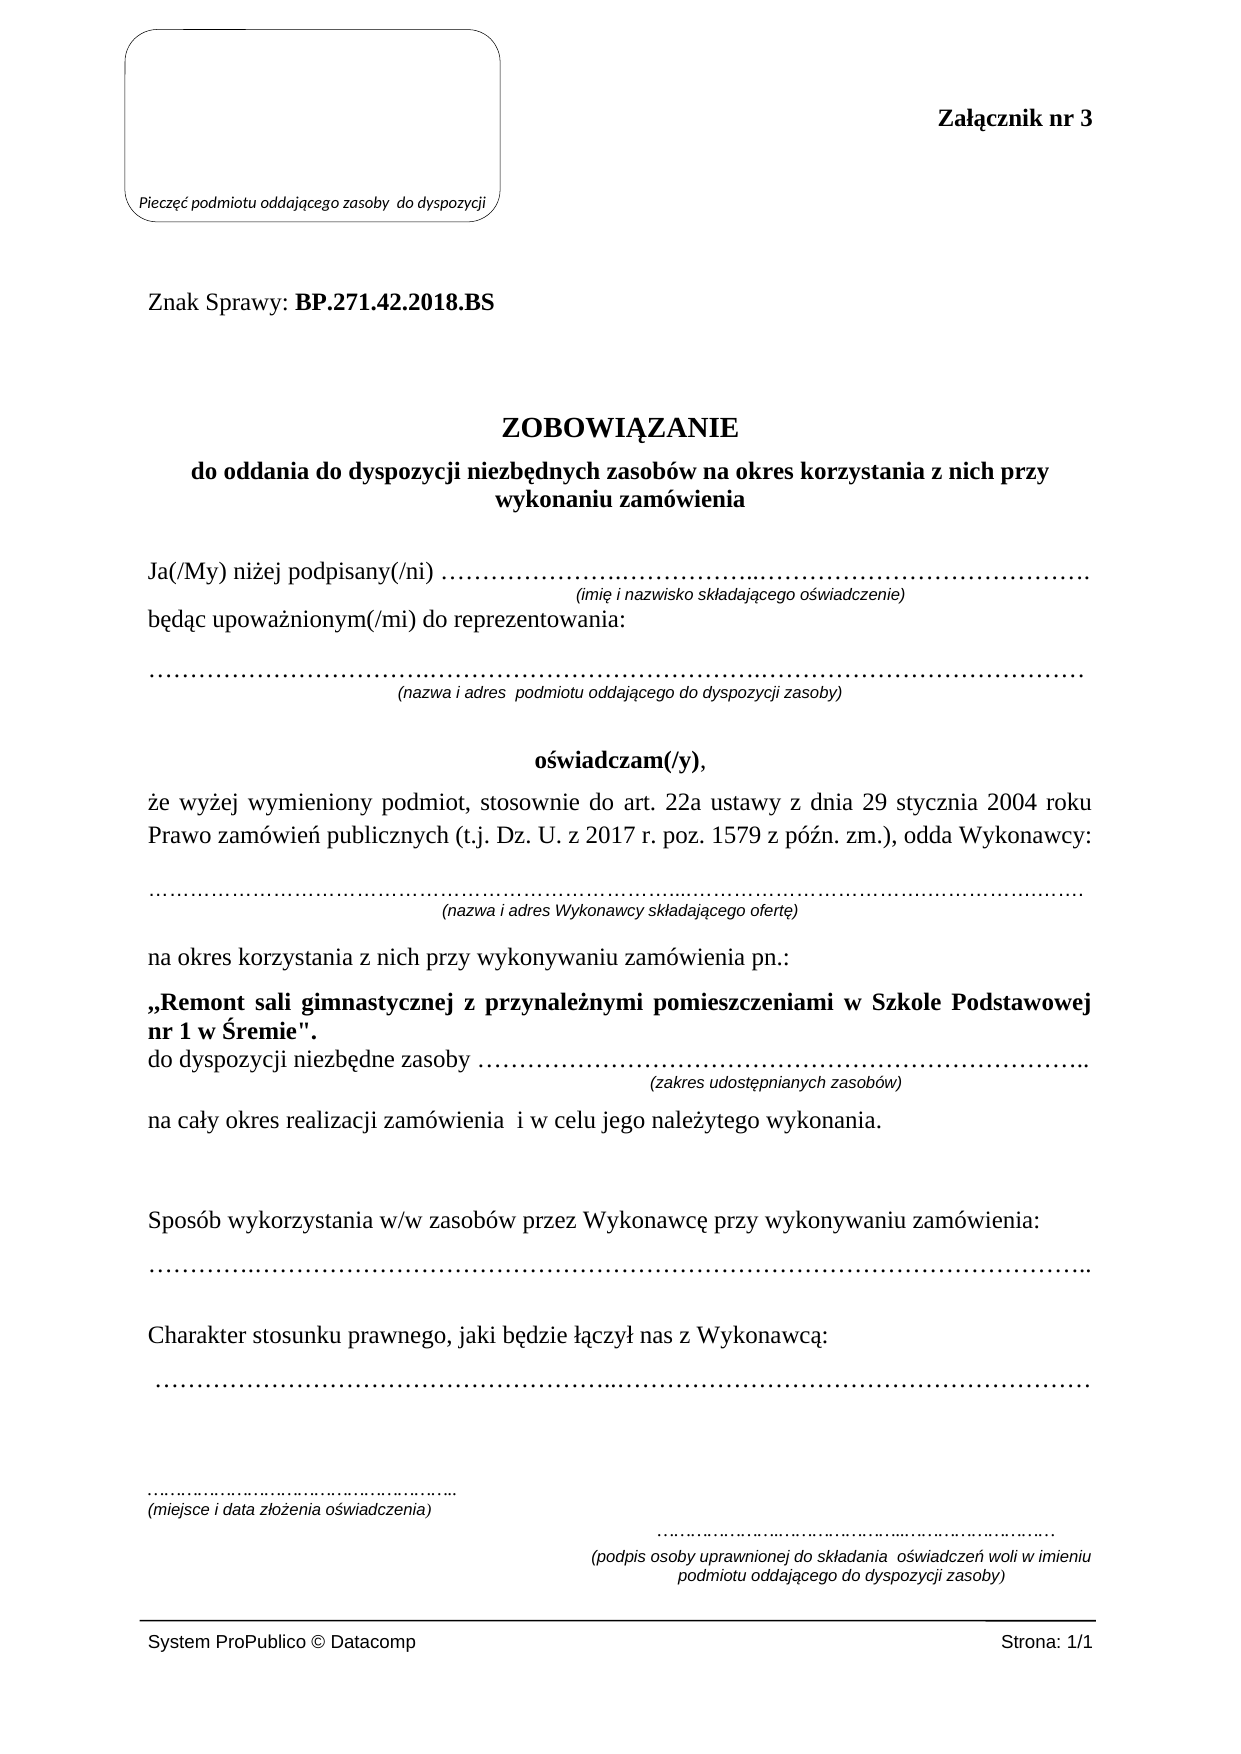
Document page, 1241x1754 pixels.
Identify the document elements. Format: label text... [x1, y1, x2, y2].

text (miejsce i data złożenia oświadczenia) [148, 1499, 1093, 1519]
text do dyspozycji niezbędne zasoby ……………………………………………………………….. [148, 1044, 1093, 1073]
text (zakres udostępnianych zasobów) [251, 1073, 1093, 1092]
text (nazwa i adres podmiotu oddającego do dyspozycji zasoby) [148, 683, 1093, 702]
text ……………………………………………….. [148, 1478, 1093, 1499]
text Ja(/My) niżej podpisany(/ni) ………………….……………..…………………………………. [148, 556, 1093, 585]
text Sposób wykorzystania w/w zasobów przez Wykonawcę przy wykonywaniu zamówienia: [148, 1206, 1093, 1234]
text ZOBOWIĄZANIE [148, 410, 1093, 443]
text (nazwa i adres Wykonawcy składającego ofertę) [148, 901, 1093, 920]
text ………….……………………………………………………………………………………….. [148, 1249, 1093, 1277]
text na cały okres realizacji zamówienia i w celu jego należytego wykonania. [148, 1105, 1093, 1134]
text Znak Sprawy: BP.271.42.2018.BS [148, 287, 1093, 316]
text …………………………….………………………………….………………………………… [148, 654, 1093, 683]
text (imię i nazwisko składającego oświadczenie) [576, 585, 1093, 604]
text że wyżej wymieniony podmiot, stosownie do art. 22a ustawy z dnia 29 stycznia 2004 roku Prawo zamówień publicznych (t.j. Dz. U. z 2017 r. poz. 1579 z późn. zm.), odda Wykonawcy: [148, 787, 1093, 849]
text do oddania do dyspozycji niezbędnych zasobów na okres korzystania z nich przy wykonaniu zamówienia [148, 456, 1093, 513]
subtitle Załącznik nr 3 [207, 103, 1093, 132]
text oświadczam(/y), [148, 746, 1093, 774]
text Charakter stosunku prawnego, jaki będzie łączył nas z Wykonawcą: [148, 1321, 1093, 1349]
text będąc upoważnionym(/mi) do reprezentowania: [148, 604, 1093, 633]
text ………………….…………………..……………………… [148, 1519, 1093, 1540]
text ………………………………………………..………………………………………………… [148, 1364, 1093, 1392]
text (podpis osoby uprawnionej do składania oświadczeń woli w imieniu podmiotu oddającego do dyspozycji zasoby) [590, 1547, 1093, 1585]
text ,,Remont sali gimnastycznej z przynależnymi pomieszczeniami w Szkole Podstawowej nr 1 w Śremie". [148, 987, 1093, 1044]
text na okres korzystania z nich przy wykonywaniu zamówienia pn.: [148, 942, 1093, 970]
text …………………………………………………………………....…………………………….…………….……. [148, 877, 1093, 901]
